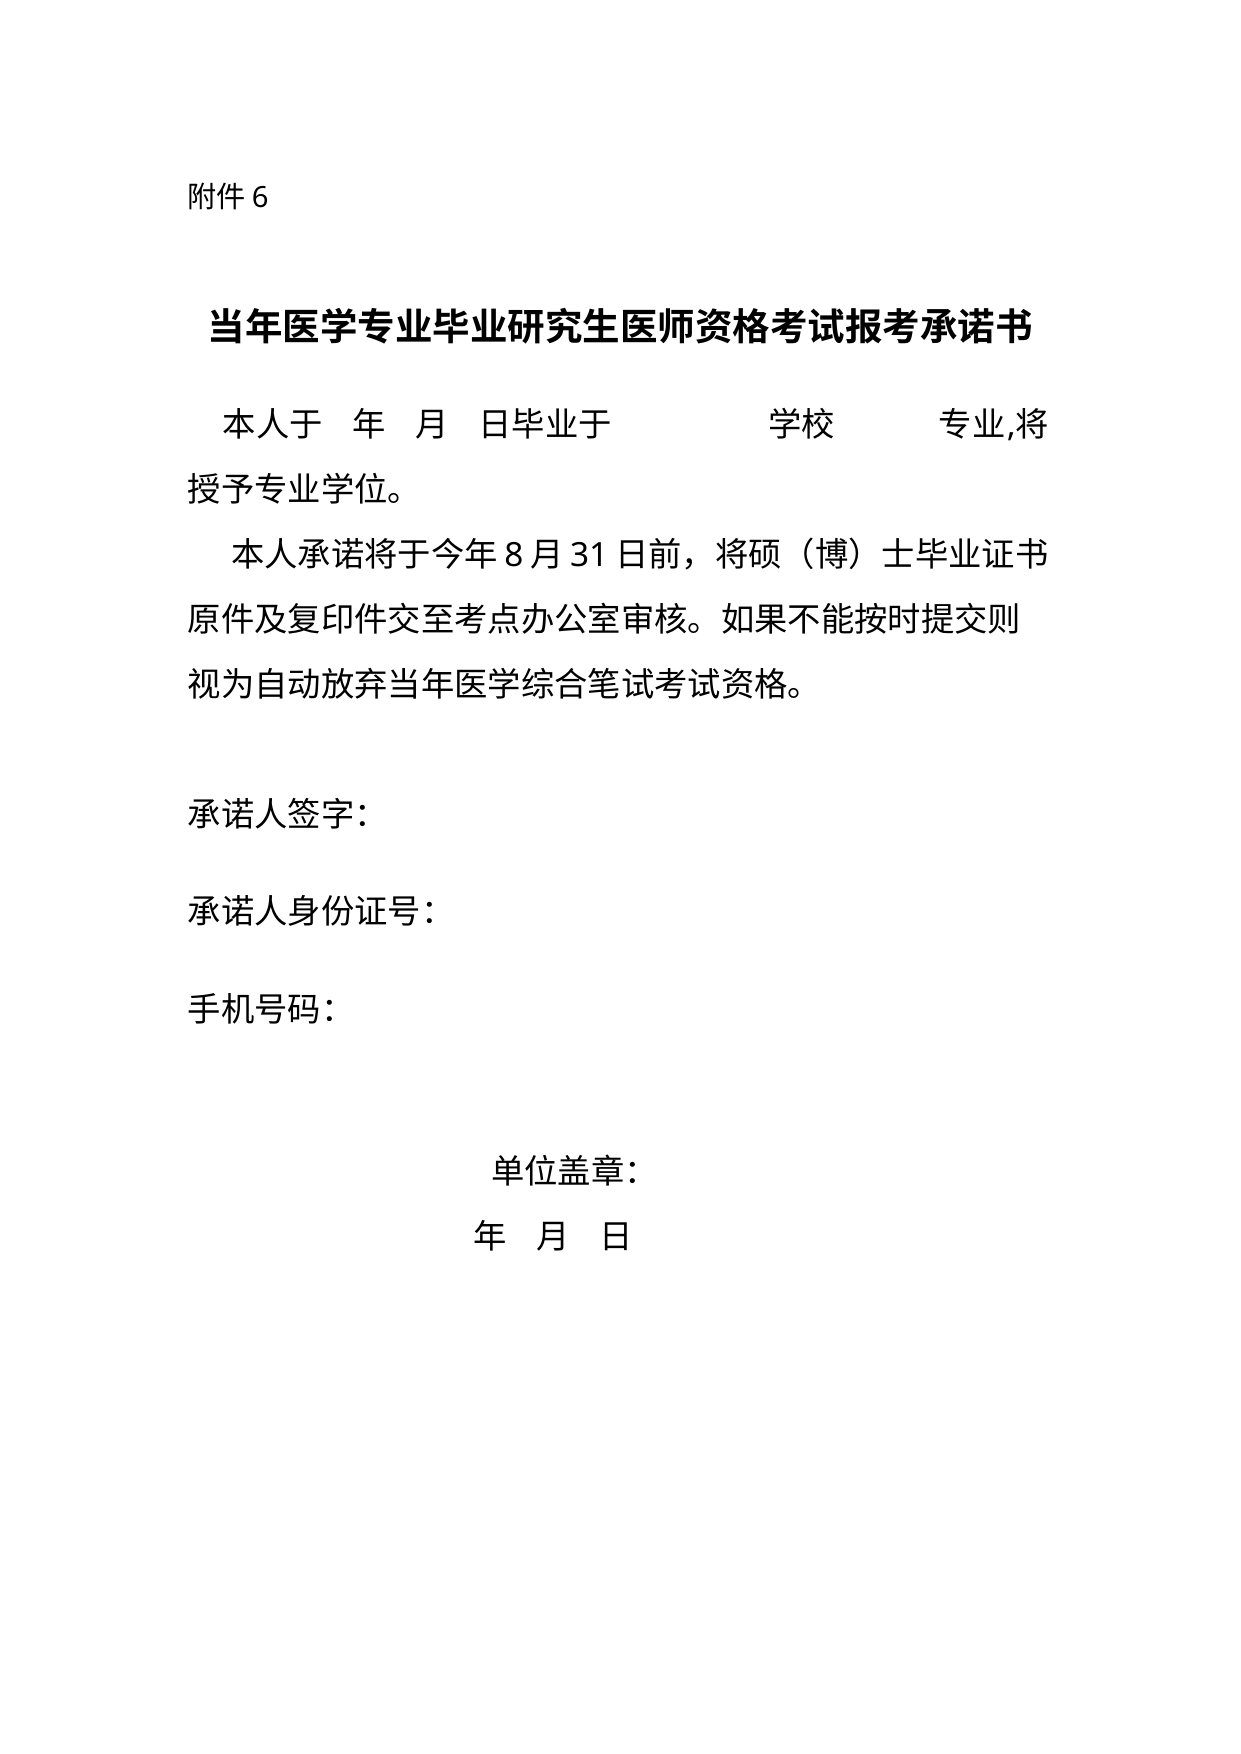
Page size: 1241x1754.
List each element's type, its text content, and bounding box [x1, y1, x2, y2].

text 年 月 日 [187, 1202, 1053, 1267]
text 单位盖章： [187, 1137, 1053, 1202]
text 承诺人签字： [187, 779, 1053, 844]
text 本人承诺将于今年8月31日前，将硕（博）士毕业证书原件及复印件交至考点办公室审核。如果不能按时提交则视为自动放弃当年医学综合笔试考试资格。 [187, 519, 1053, 714]
text 手机号码： [187, 974, 1053, 1039]
text 承诺人身份证号： [187, 877, 1053, 942]
text 本人于 年 月 日毕业于 学校 专业,将授予专业学位。 [187, 389, 1053, 519]
text 附件6 [187, 162, 1053, 227]
text 当年医学专业毕业研究生医师资格考试报考承诺书 [187, 292, 1053, 357]
